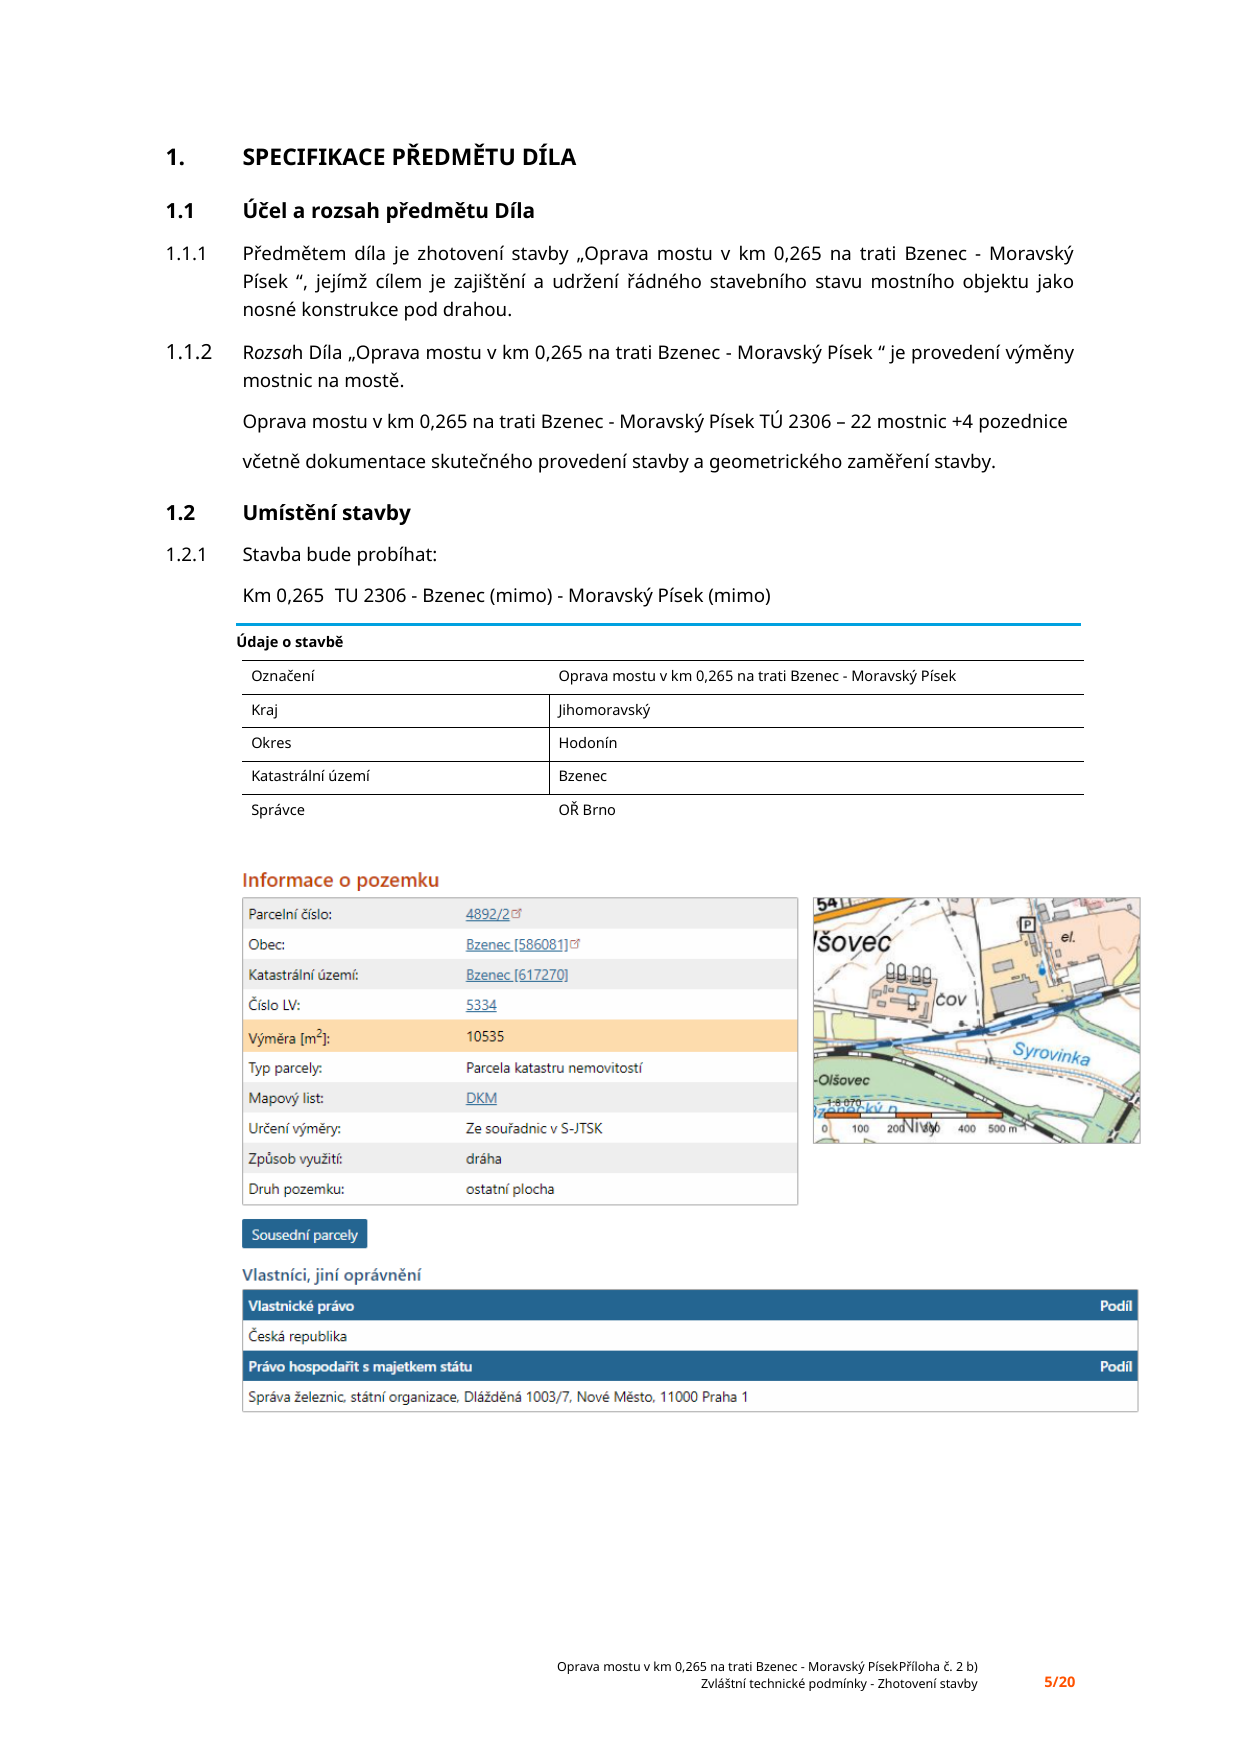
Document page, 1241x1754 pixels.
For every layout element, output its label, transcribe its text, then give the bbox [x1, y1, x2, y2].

table_cell [550, 728, 1084, 761]
table_cell Správce [242, 795, 549, 827]
table_header [549, 661, 1084, 694]
table_cell OŘ [549, 795, 1084, 827]
table_cell [550, 695, 1084, 727]
list SPECIFIKACE PŘEDMĚTU DÍLA [165, 141, 1075, 173]
text Rozsah Díla „“ je [165, 337, 1075, 393]
list Stavba bude probíhat [165, 541, 1075, 567]
table_cell [550, 762, 1084, 794]
table_cell Katastrální území [242, 762, 549, 794]
list Umístění stavby [165, 498, 1075, 526]
table_cell Kraj [242, 695, 549, 727]
table_header Označení [242, 661, 549, 694]
table_cell Okres [242, 728, 549, 761]
list Účel a rozsah předmětu Díla [165, 197, 1075, 225]
list Předmětem díla je zhotovení stavby „“, jejímž cílem je [165, 240, 1075, 322]
picture [239, 868, 1149, 1429]
text Údaje o stavbě [236, 626, 1081, 652]
